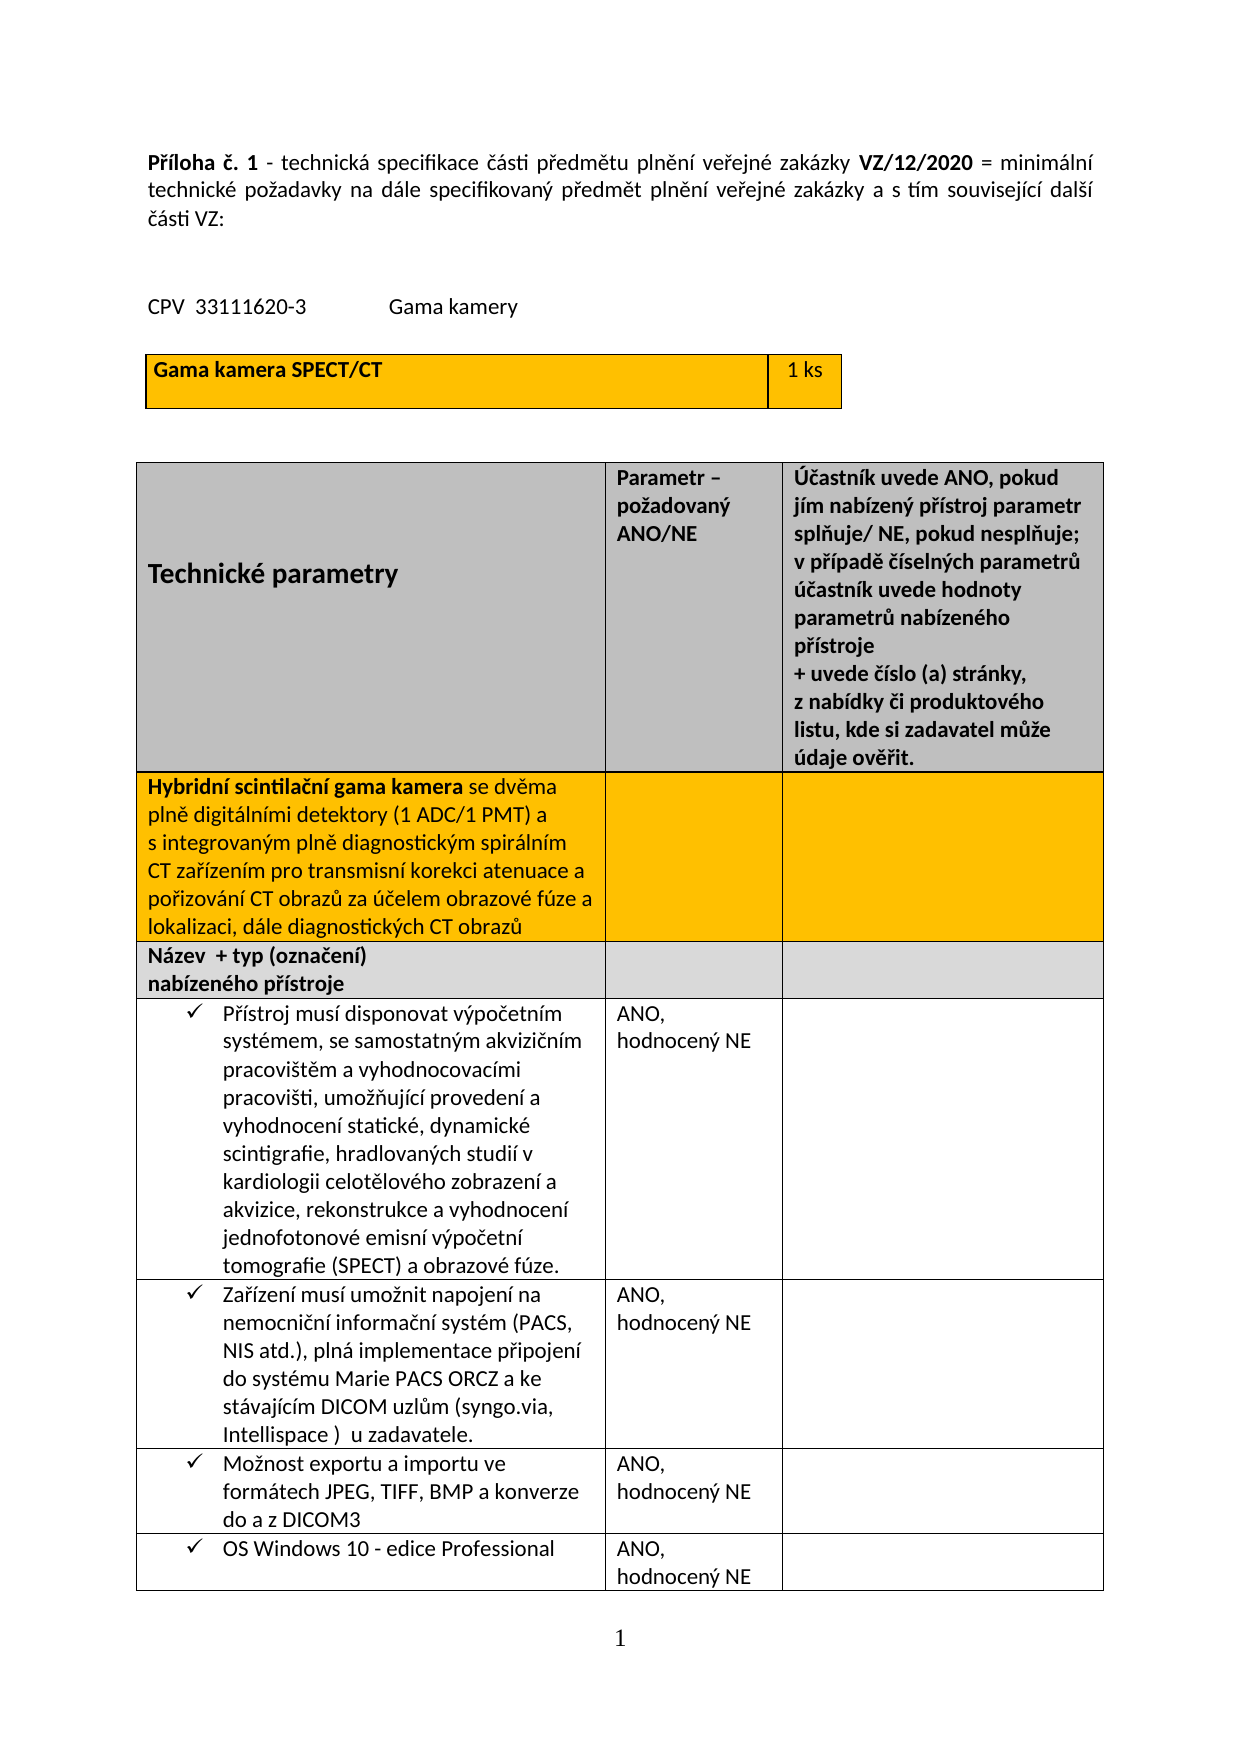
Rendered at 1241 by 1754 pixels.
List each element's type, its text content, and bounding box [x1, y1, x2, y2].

table_cell [783, 773, 1103, 941]
table_cell [783, 1534, 1103, 1590]
table_cell ANO, hodnocený NE [606, 1280, 782, 1448]
table_cell ANO, hodnocený NE [606, 1534, 782, 1590]
table_header Parametr – požadovaný ANO/NE [606, 463, 782, 771]
table_cell ANO, hodnocený NE [606, 999, 782, 1279]
table_cell Přístroj musí disponovat výpočetním systémem, se samostatným akvizičním pracovištěm a vyhodnocovacími pracovišti, umožňující provedení a vyhodnocení statické, dynamické scintigrafie, hradlovaných studií v kardiologii celotělového zobrazení a akvizice, rekonstrukce a vyhodnocení jednofotonové emisní výpočetní tomografie (SPECT) a obrazové fúze. [137, 999, 605, 1279]
table_cell ANO, hodnocený NE [606, 1449, 782, 1533]
table_header 1 ks [769, 355, 841, 408]
table_header Gama kamera SPECT/CT [147, 355, 767, 408]
table_cell [783, 1449, 1103, 1533]
table_cell Možnost exportu a importu ve formátech JPEG, TIFF, BMP a konverze do a z DICOM3 [137, 1449, 605, 1533]
table_cell [783, 1280, 1103, 1448]
table_cell Název + typ (označení) nabízeného přístroje [137, 942, 605, 998]
table_cell [783, 999, 1103, 1279]
table_header CPV 33111620-3 [146, 260, 381, 324]
table_header Gama kamery [381, 260, 1146, 324]
table_cell [783, 942, 1103, 998]
table_header Účastník uvede ANO, pokud jím nabízený přístroj parametr splňuje/ NE, pokud nesplňuje; v případě číselných parametrů účastník uvede hodnoty parametrů nabízeného přístroje + uvede číslo (a) stránky, z nabídky či produktového listu, kde si zadavatel může údaje ověřit. [783, 463, 1103, 771]
text Příloha č. 1 - technická specifikace části předmětu plnění veřejné zakázky VZ/12/2020 = minimální technické požadavky na dále specifikovaný předmět plnění veřejné zakázky a s tím související další části VZ: [148, 148, 1093, 232]
table_header Technické parametry [137, 463, 605, 771]
table_cell [606, 942, 782, 998]
table_cell Hybridní scintilační gama kamera se dvěma plně digitálními detektory (1 ADC/1 PMT) a s integrovaným plně diagnostickým spirálním CT zařízením pro transmisní korekci atenuace a pořizování CT obrazů za účelem obrazové fúze a lokalizaci, dále diagnostických CT obrazů [137, 773, 605, 941]
table_cell [606, 773, 782, 941]
table_cell Zařízení musí umožnit napojení na nemocniční informační systém (PACS, NIS atd.), plná implementace připojení do systému Marie PACS ORCZ a ke stávajícím DICOM uzlům (syngo.via, Intellispace ) u zadavatele. [137, 1280, 605, 1448]
table_cell OS Windows 10 - edice Professional [137, 1534, 605, 1590]
